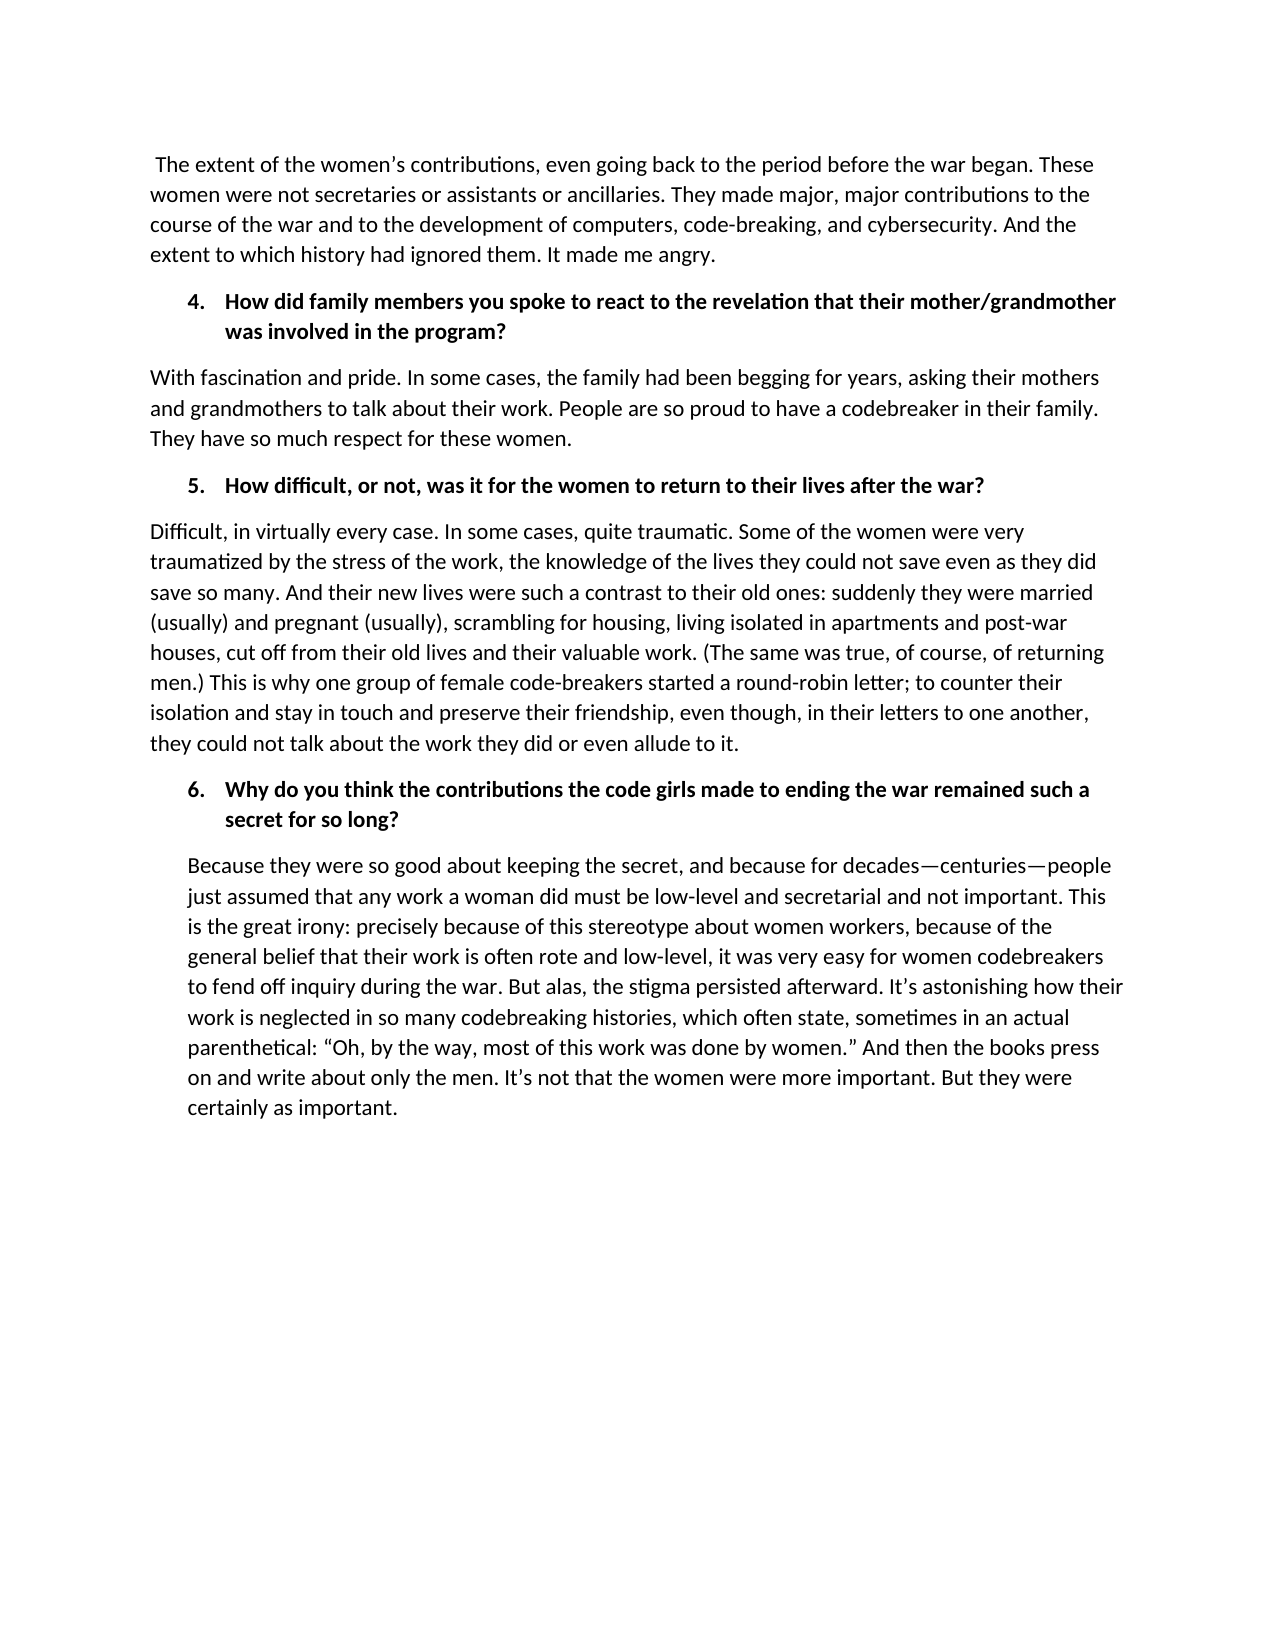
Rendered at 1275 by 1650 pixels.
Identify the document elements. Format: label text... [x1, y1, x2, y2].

text Because they were so good about keeping the secret, and because for decades—centuries—people just assumed that any work a woman did must be low-level and secretarial and not important. This is the great irony: precisely because of this stereotype about women workers, because of the general belief that their work is often rote and low-level, it was very easy for women codebreakers to fend off inquiry during the war. But alas, the stigma persisted afterward. It’s astonishing how their work is neglected in so many codebreaking histories, which often state, sometimes in an actual parenthetical: “Oh, by the way, most of this work was done by women.” And then the books press on and write about only the men. It’s not that the women were more important. But they were certainly as important. [187, 852, 1125, 1121]
text With fascination and pride. In some cases, the family had been begging for years, asking their mothers and grandmothers to talk about their work. People are so proud to have a codebreaker in their family. They have so much respect for these women. [150, 363, 1125, 452]
list Why do you think the contributions the code girls made to ending the war remained such a secret for so long? [187, 776, 1125, 833]
text Difficult, in virtually every case. In some cases, quite traumatic. Some of the women were very traumatized by the stress of the work, the knowledge of the lives they could not save even as they did save so many. And their new lives were such a contrast to their old ones: suddenly they were married (usually) and pregnant (usually), scrambling for housing, living isolated in apartments and post-war houses, cut off from their old lives and their valuable work. (The same was true, of course, of returning men.) This is why one group of female code-breakers started a round-robin letter; to counter their isolation and stay in touch and preserve their friendship, even though, in their letters to one another, they could not talk about the work they did or even allude to it. [150, 517, 1125, 757]
text The extent of the women’s contributions, even going back to the period before the war began. These women were not secretaries or assistants or ancillaries. They made major, major contributions to the course of the war and to the development of computers, code-breaking, and cybersecurity. And the extent to which history had ignored them. It made me angry. [150, 150, 1125, 269]
list How did family members you spoke to react to the revelation that their mother/grandmother was involved in the program? [187, 287, 1125, 345]
list How difficult, or not, was it for the women to return to their lives after the war? [187, 471, 1125, 499]
